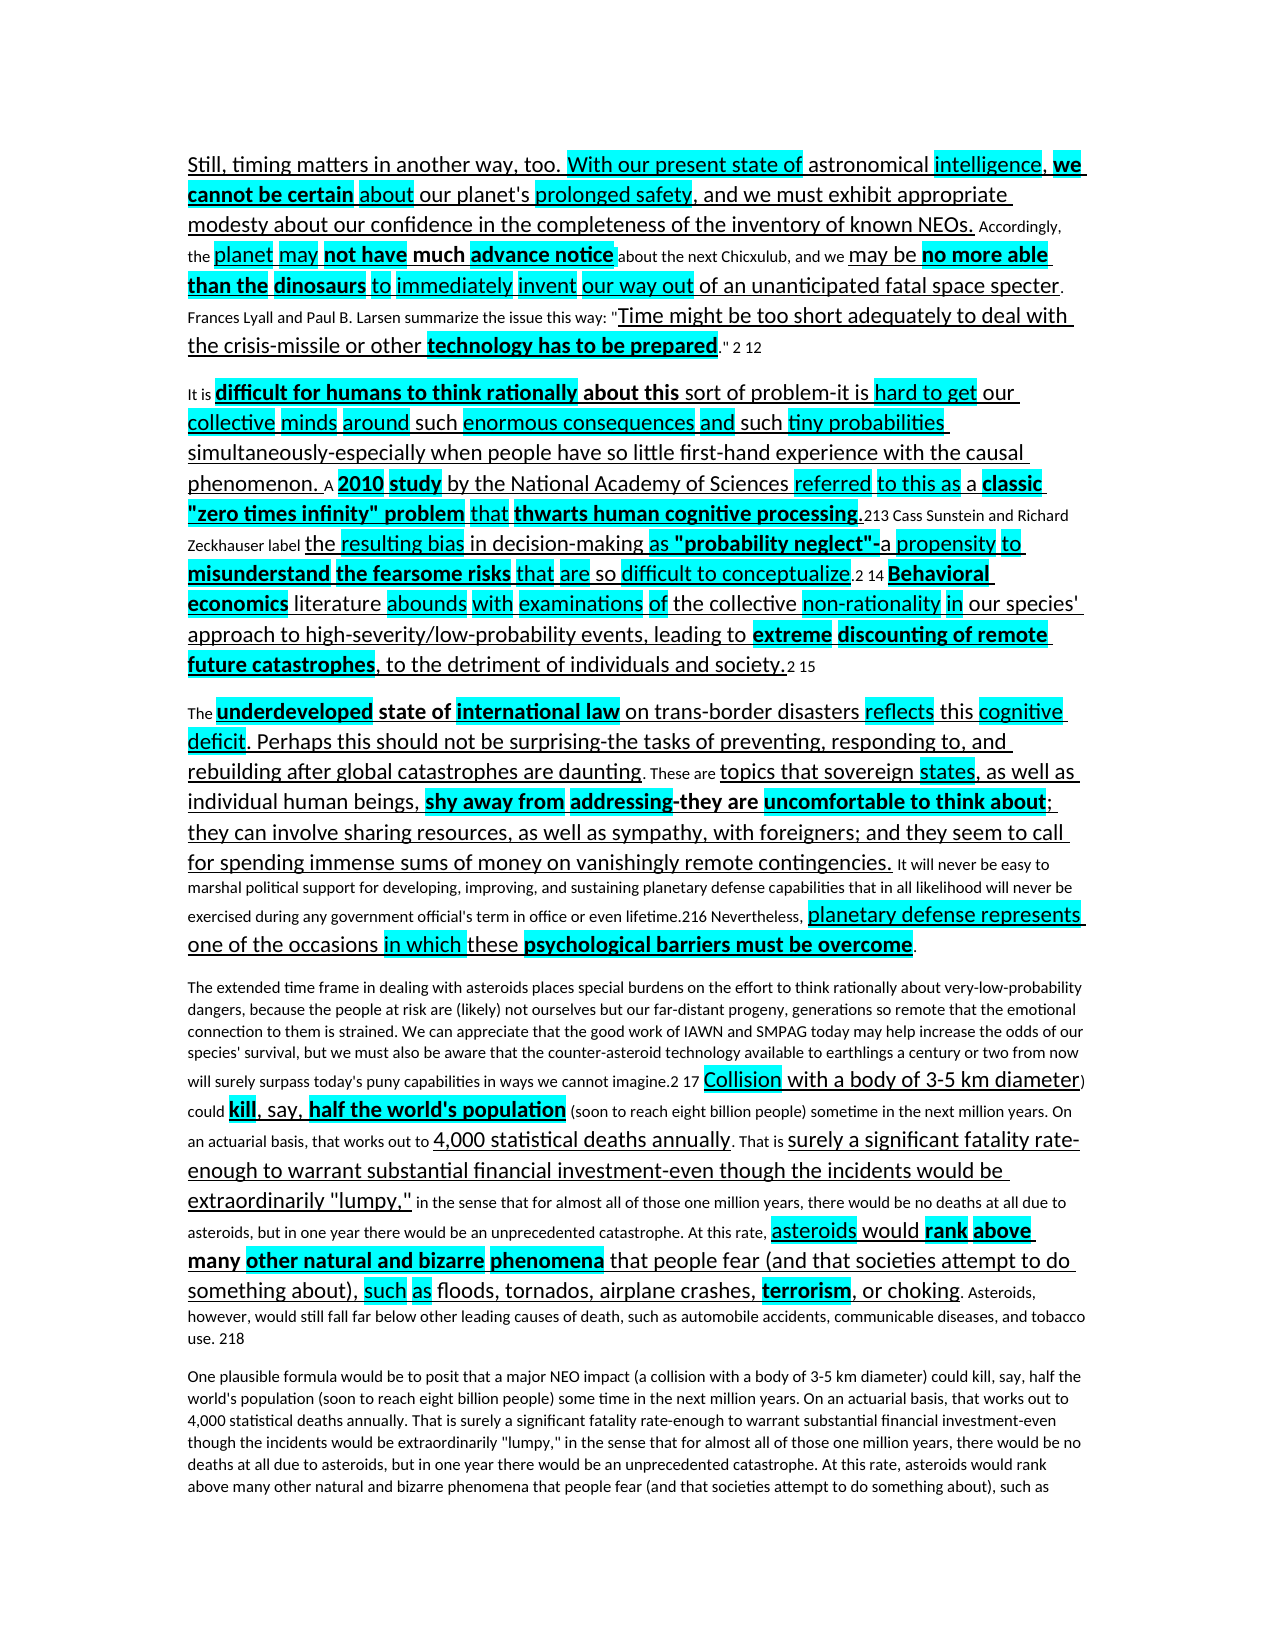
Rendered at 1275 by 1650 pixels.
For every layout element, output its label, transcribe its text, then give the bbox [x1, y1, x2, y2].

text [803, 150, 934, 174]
text It is difficult for humans to think rationally about this sort of problem-it is hard to get our collective minds around such enormous consequences and such tiny probabilities simultaneously-especially when people have so little first-hand experience with the causal phenomenon. A 2010 study by the National Academy of Sciences referred to this as a classic "zero times infinity" problem that thwarts human cognitive processing.213 Cass Sunstein and Richard Zeckhauser label the resulting bias in decision-making as "probability neglect"-a propensity to misunderstand the fearsome risks that are so difficult to conceptualize.2 14 Behavioral economics literature abounds with examinations of the collective non-rationality in our species' approach to high-severity/low-probability events, leading to extreme discounting of remote future catastrophes, to the detriment of individuals and society.2 15 [187, 378, 1087, 678]
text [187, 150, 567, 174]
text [187, 1367, 1087, 1496]
text The underdeveloped state of international law on trans-border disasters reflects this cognitive deficit. Perhaps this should not be surprising-the tasks of preventing, responding to, and rebuilding after global catastrophes are daunting. These are topics that sovereign states, as well as individual human beings, shy away from addressing-they are uncomfortable to think about; they can involve sharing resources, as well as sympathy, with foreigners; and they seem to call for spending immense sums of money on vanishingly remote contingencies. It will never be easy to marshal political support for developing, improving, and sustaining planetary defense capabilities that in all likelihood will never be exercised during any government official's term in office or even lifetime.216 Nevertheless, planetary defense represents one of the occasions in which these psychological barriers must be overcome. [187, 697, 1087, 958]
text The extended time frame in dealing with asteroids places special burdens on the effort to think rationally about very-low-probability dangers, because the people at risk are (likely) not ourselves but our far-distant progeny, generations so remote that the emotional connection to them is strained. We can appreciate that the good work of IAWN and SMPAG today may help increase the odds of our species' survival, but we must also be aware that the counter-asteroid technology available to earthlings a century or two from now will surely surpass today's puny capabilities in ways we cannot imagine.2 17 Collision with a body of 3-5 km diameter) could kill, say, half the world's population (soon to reach eight billion people) sometime in the next million years. On an actuarial basis, that works out to 4,000 statistical deaths annually. That is surely a significant fatality rate-enough to warrant substantial financial investment-even though the incidents would be extraordinarily "lumpy," in the sense that for almost all of those one million years, there would be no deaths at all due to asteroids, but in one year there would be an unprecedented catastrophe. At this rate, asteroids would rank above many other natural and bizarre phenomena that people fear (and that societies attempt to do something about), such as floods, tornados, airplane crashes, terrorism, or choking. Asteroids, however, would still fall far below other leading causes of death, such as automobile accidents, communicable diseases, and tobacco use. 218 [187, 977, 1087, 1348]
text Still, timing matters in another way, too. With our present state of astronomical intelligence, we cannot be certain about our planet's prolonged safety, and we must exhibit appropriate modesty about our confidence in the completeness of the inventory of known NEOs. Accordingly, the planet may not have much advance notice about the next Chicxulub, and we may be no more able than the dinosaurs to immediately invent our way out of an unanticipated fatal space specter. Frances Lyall and Paul B. Larsen summarize the issue this way: "Time might be too short adequately to deal with the crisis-missile or other technology has to be prepared." 2 12 [187, 175, 1087, 359]
